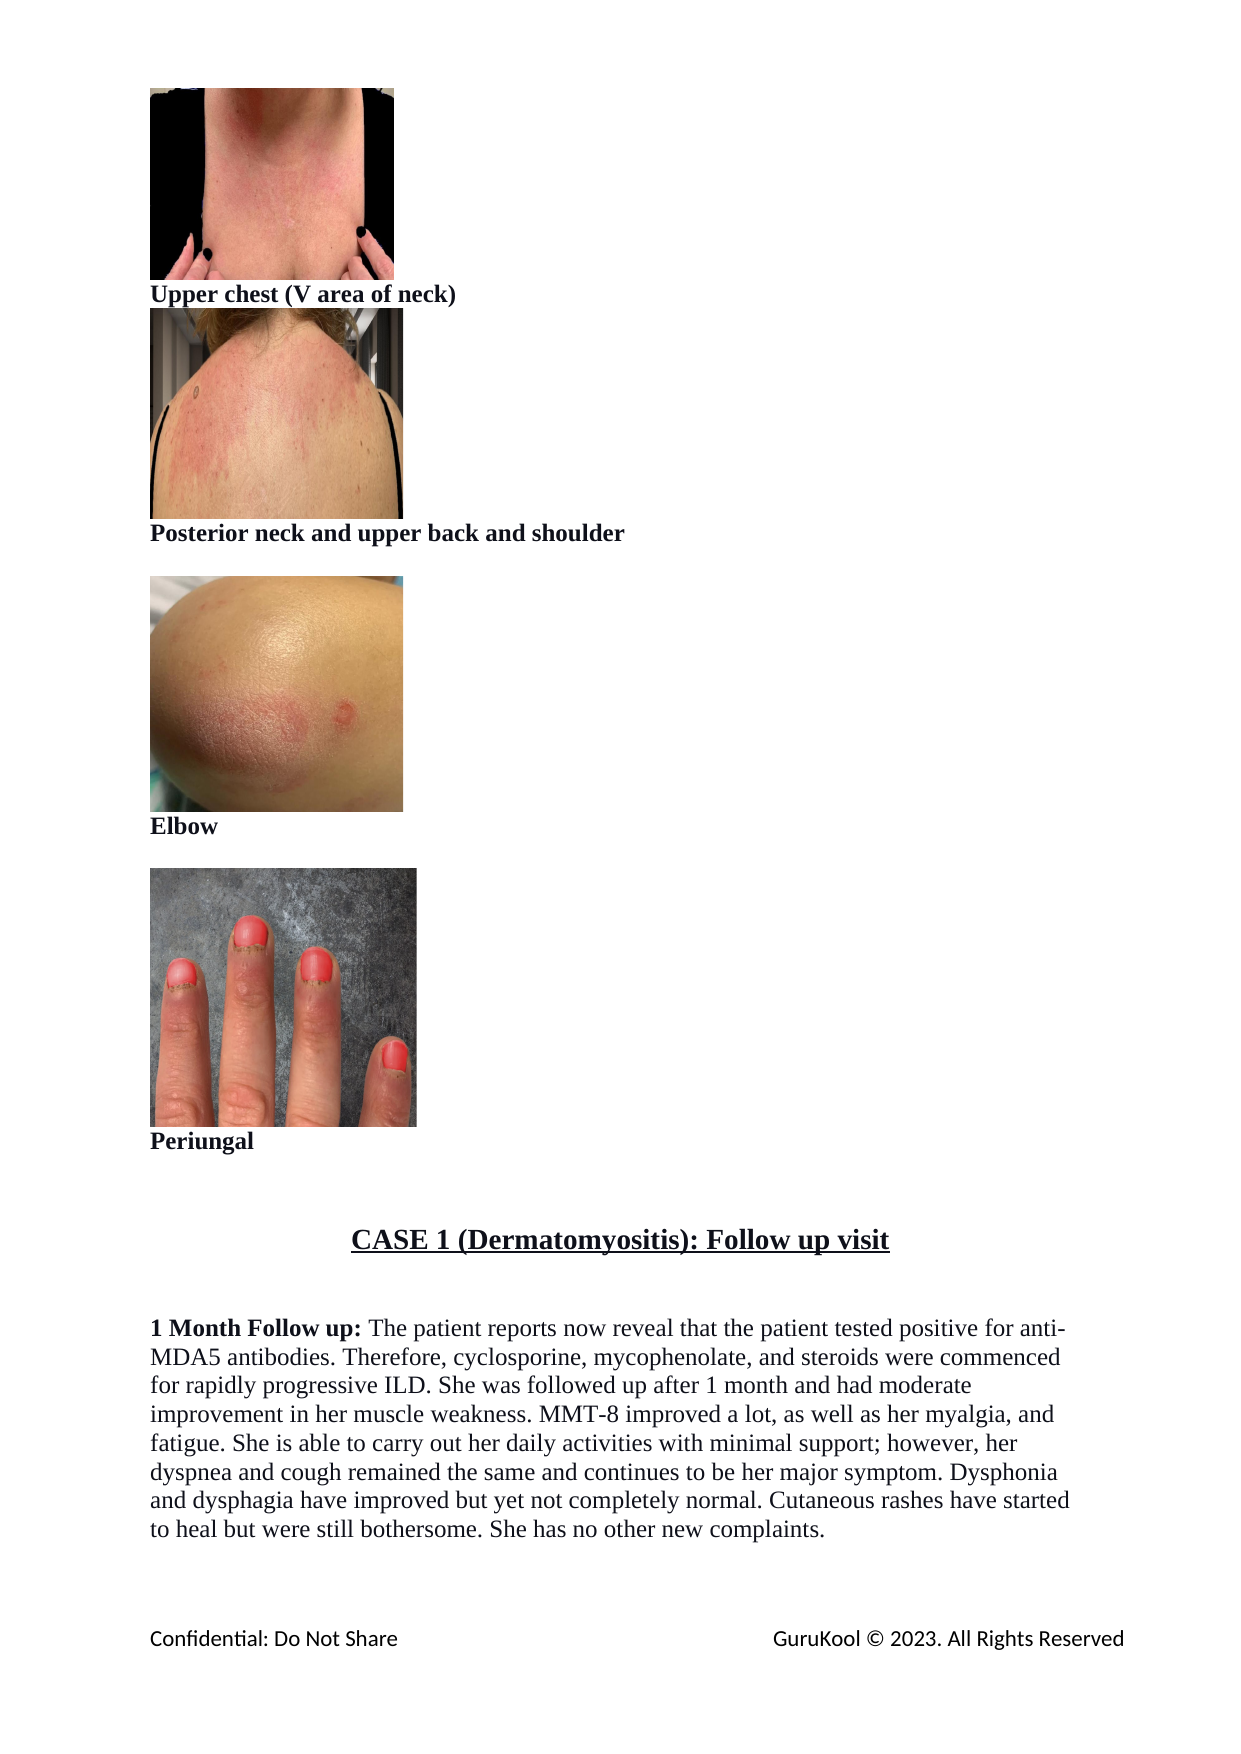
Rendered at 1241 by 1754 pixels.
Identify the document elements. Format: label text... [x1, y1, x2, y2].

text Periungal [150, 1126, 1090, 1155]
text Elbow [150, 811, 1090, 840]
picture [150, 576, 404, 812]
text Upper chest (V area of neck) [150, 279, 1090, 308]
picture [150, 308, 404, 519]
text Posterior neck and upper back and shoulder [150, 518, 1090, 547]
text 1 Month Follow up: The patient reports now reveal that the patient tested positive for anti-MDA5 antibodies. Therefore, cyclosporine, mycophenolate, and steroids were commenced for rapidly progressive ILD. She was followed up after 1 month and had moderate improvement in her muscle weakness. MMT-8 improved a lot, as well as her myalgia, and fatigue. She is able to carry out her daily activities with minimal support; however, her dyspnea and cough remained the same and continues to be her major symptom. Dysphonia and dysphagia have improved but yet not completely normal. Cutaneous rashes have started to heal but were still bothersome. She has no other new complaints. [150, 1313, 1090, 1543]
text CASE 1 (Dermatomyositis): Follow up visit [150, 1222, 1090, 1256]
picture [150, 868, 417, 1127]
picture [150, 88, 394, 280]
